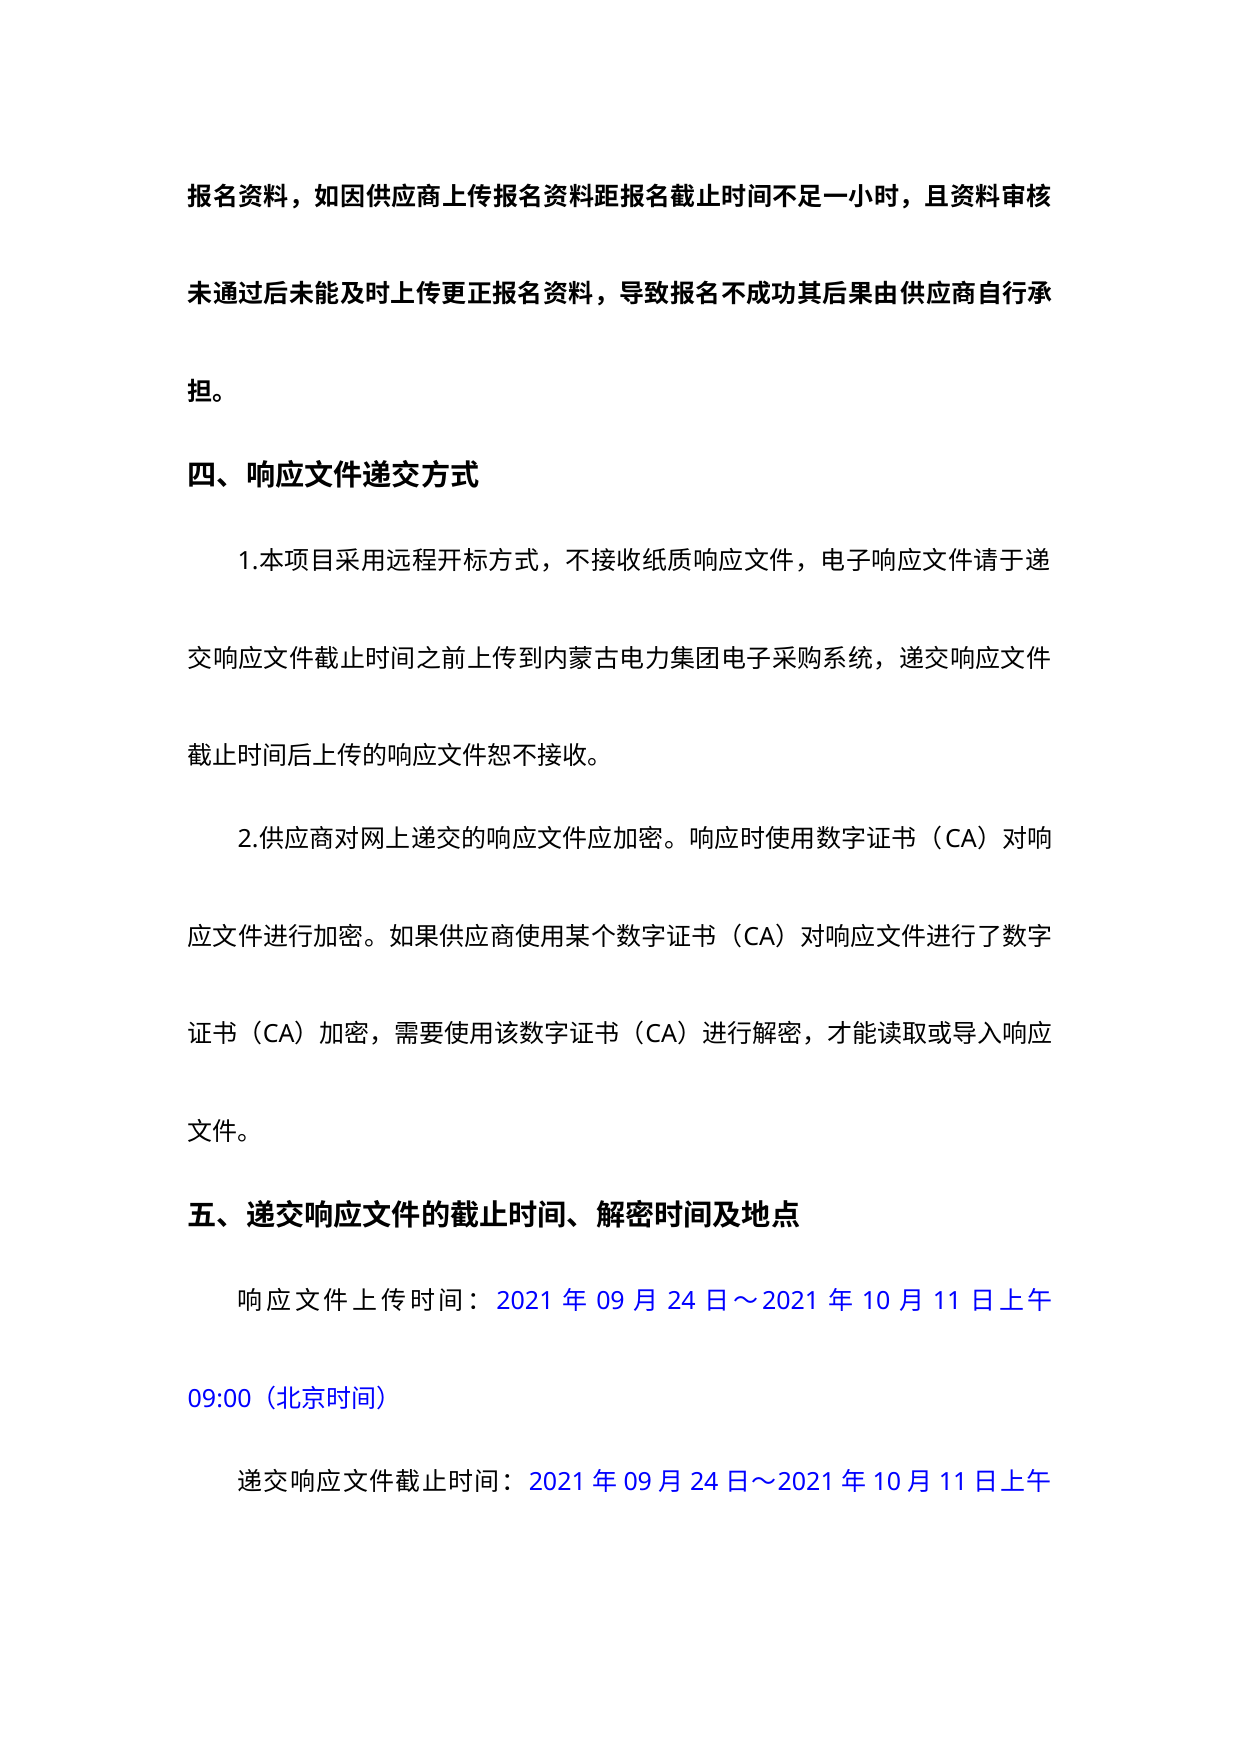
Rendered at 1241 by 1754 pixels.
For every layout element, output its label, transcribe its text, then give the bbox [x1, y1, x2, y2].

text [187, 1447, 1053, 1512]
text 响应文件上传时间：2021年09月24日～2021年10月11日上午09:00（北京时间） [187, 1266, 1053, 1429]
text 2.供应商对网上递交的响应文件应加密。响应时使用数字证书（CA）对响应文件进行加密。如果供应商使用某个数字证书（CA）对响应文件进行了数字证书（CA）加密，需要使用该数字证书（CA）进行解密，才能读取或导入响应文件。 [187, 804, 1053, 1162]
list 四、响应文件递交方式 [187, 440, 1053, 505]
list 五、递交响应文件的截止时间、解密时间及地点 [187, 1180, 1053, 1245]
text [187, 162, 1053, 422]
text 1.本项目采用远程开标方式，不接收纸质响应文件，电子响应文件请于递交响应文件截止时间之前上传到内蒙古电力集团电子采购系统，递交响应文件截止时间后上传的响应文件恕不接收。 [187, 526, 1053, 786]
